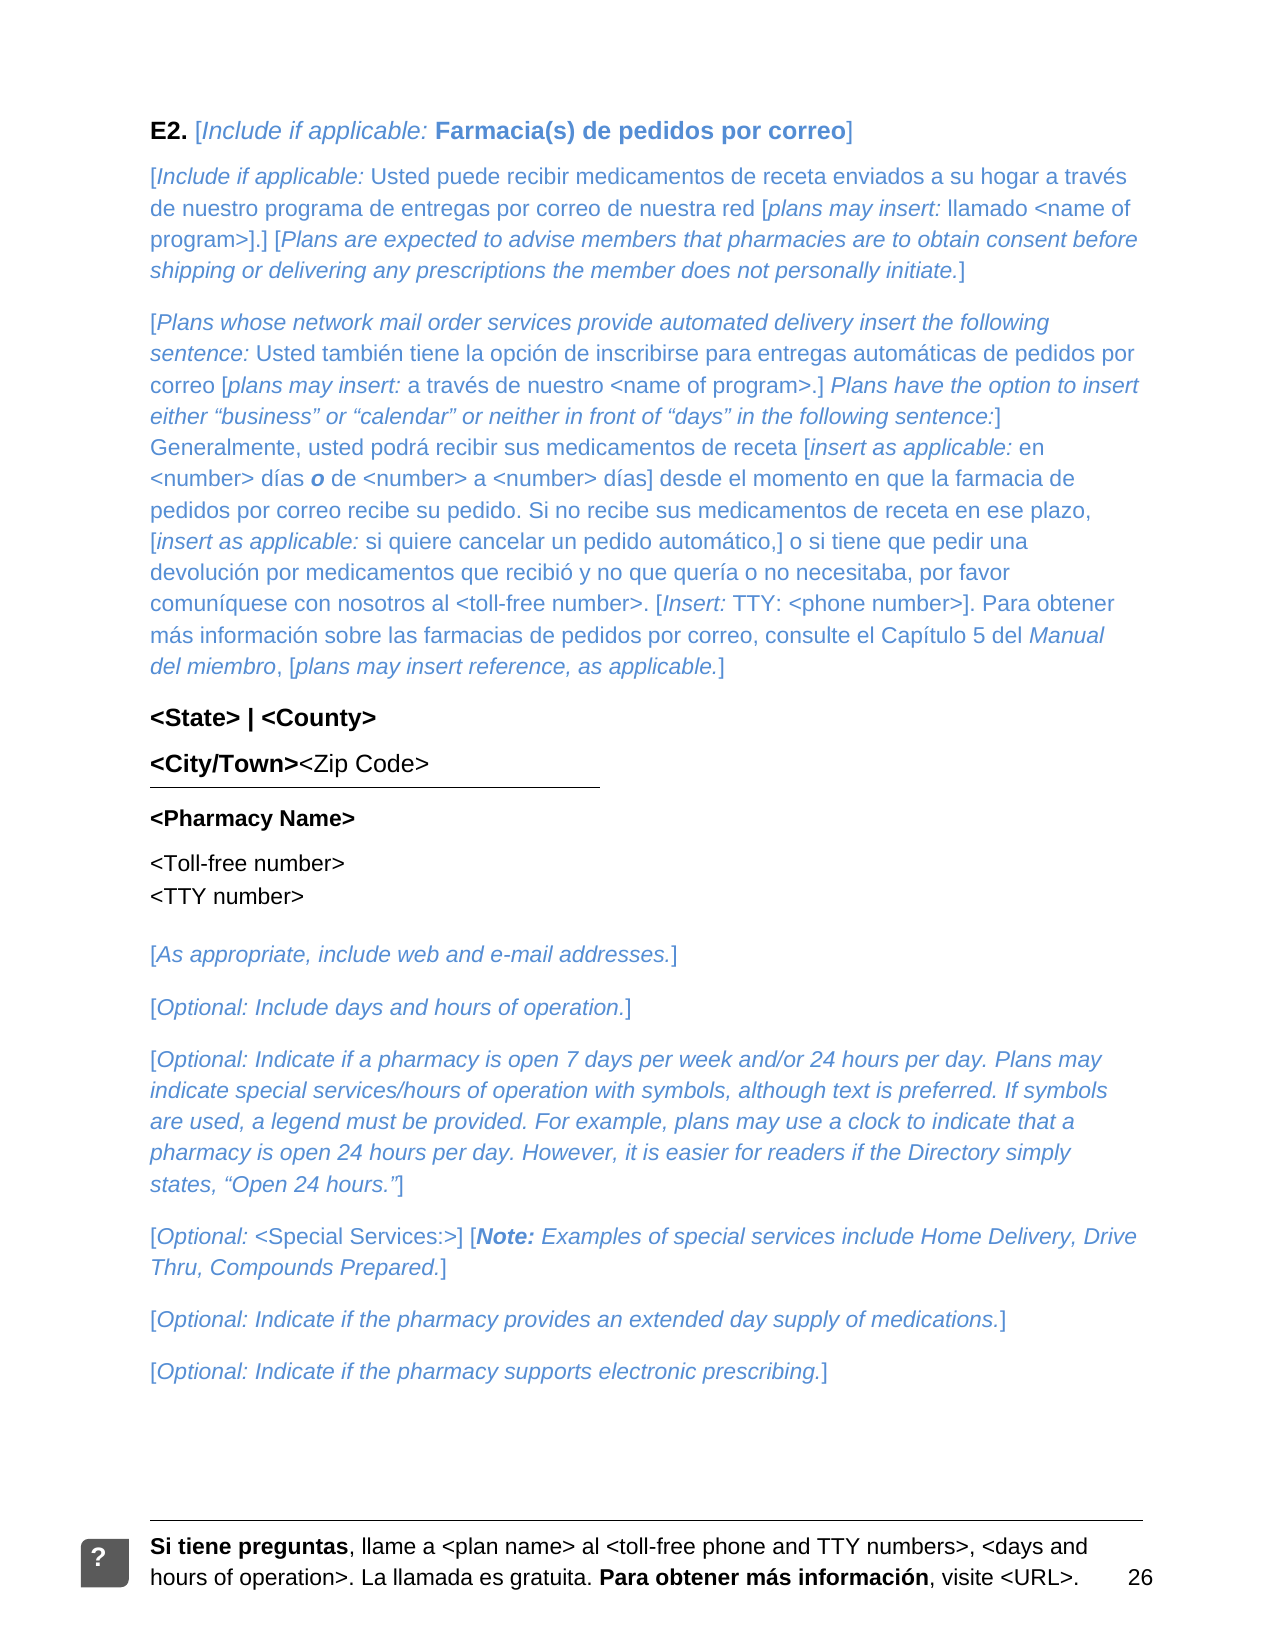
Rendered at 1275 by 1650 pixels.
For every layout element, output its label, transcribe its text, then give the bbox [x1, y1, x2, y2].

text [Optional: Include days and hours of operation.] [150, 990, 1143, 1021]
text [Optional: Indicate if the pharmacy provides an extended day supply of medications.] [150, 1302, 1143, 1334]
subtitle E2. [Include if applicable: Farmacia(s) de pedidos por correo] [150, 112, 1068, 146]
text <State> | <County> [150, 700, 1143, 733]
text [Plans whose network mail order services provide automated delivery insert the following sentence: Usted también tiene la opción de inscribirse para entregas automáticas de pedidos por correo [plans may insert: a través de nuestro <name of program>.] Plans have the option to insert either “business” or “calendar” or neither in front of “days” in the following sentence:] Generalmente, usted podrá recibir sus medicamentos de receta [insert as applicable: en <number> días o de <number> a <number> días] desde el momento en que la farmacia de pedidos por correo recibe su pedido. Si no recibe sus medicamentos de receta en ese plazo, [insert as applicable: si quiere cancelar un pedido automático,] o si tiene que pedir una devolución por medicamentos que recibió y no que quería o no necesitaba, por favor comuníquese con nosotros al <toll-free number>. [Insert: TTY: <phone number>]. Para obtener más información sobre las farmacias de pedidos por correo, consulte el Capítulo 5 del Manual del miembro, [plans may insert reference, as applicable.] [150, 304, 1143, 679]
text <Pharmacy Name> [150, 801, 1143, 832]
text [Include if applicable: Usted puede recibir medicamentos de receta enviados a su hogar a través de nuestro programa de entregas por correo de nuestra red [plans may insert: llamado <name of program>].] [Plans are expected to advise members that pharmacies are to obtain consent before shipping or delivering any prescriptions the member does not personally initiate.] [150, 158, 1143, 283]
text [Optional: Indicate if the pharmacy supports electronic prescribing.] [150, 1354, 1143, 1386]
text <City/Town><Zip Code> [150, 746, 600, 787]
text [As appropriate, include web and e-mail addresses.] [150, 938, 1143, 969]
text [Optional: Indicate if a pharmacy is open 7 days per week and/or 24 hours per day. Plans may indicate special services/hours of operation with symbols, although text is preferred. If symbols are used, a legend must be provided. For example, plans may use a clock to indicate that a pharmacy is open 24 hours per day. However, it is easier for readers if the Directory simply states, “Open 24 hours.”] [150, 1042, 1143, 1198]
text <Toll-free number> <TTY number> [150, 845, 1143, 911]
text [Optional: <Special Services:>] [Note: Examples of special services include Home Delivery, Drive Thru, Compounds Prepared.] [150, 1219, 1143, 1282]
